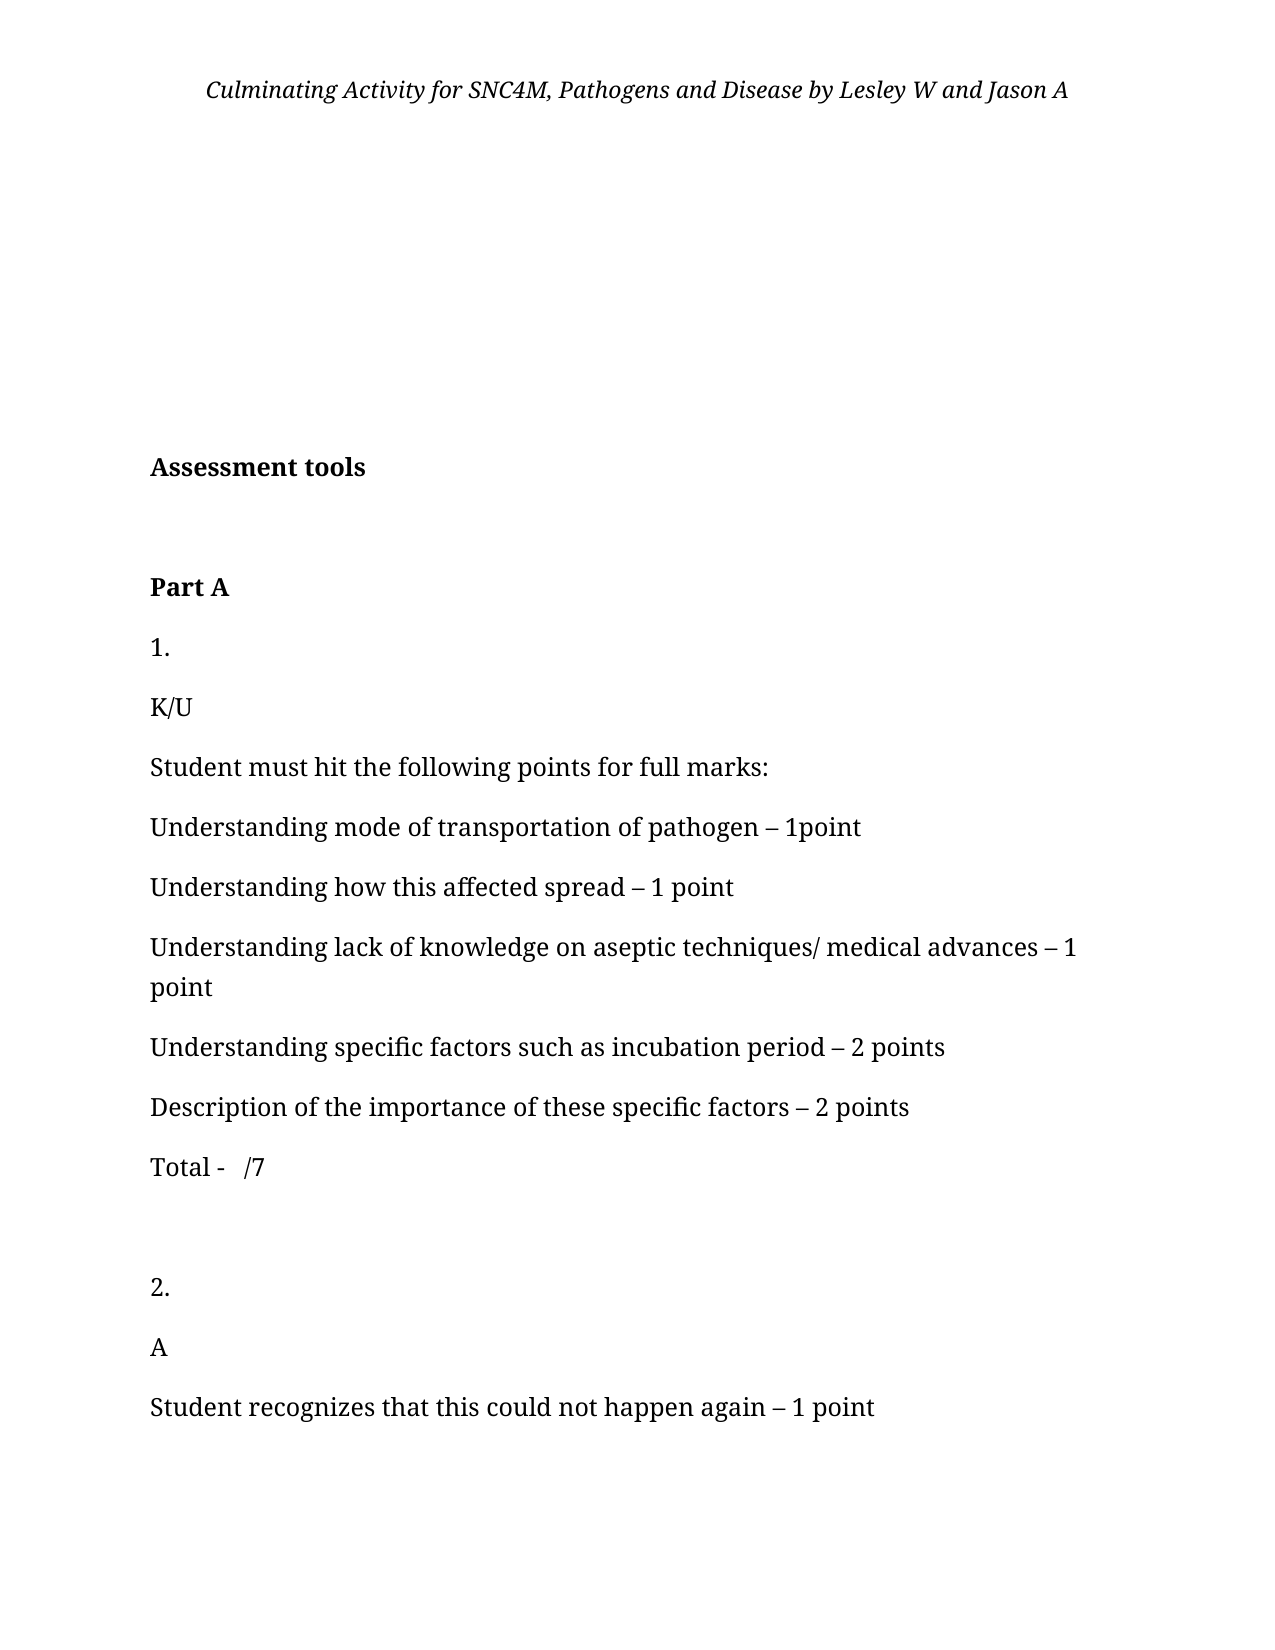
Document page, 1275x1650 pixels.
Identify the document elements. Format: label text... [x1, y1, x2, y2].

text Student must hit the following points for full marks: [150, 750, 1125, 784]
text K/U [150, 690, 1125, 724]
text Understanding mode of transportation of pathogen – 1point [150, 810, 1125, 844]
text Total - /7 [150, 1149, 1125, 1183]
text Assessment tools [150, 450, 1125, 484]
text Description of the importance of these specific factors – 2 points [150, 1089, 1125, 1123]
text 2. [150, 1269, 1125, 1303]
text 1. [150, 630, 1125, 664]
text A [150, 1329, 1125, 1363]
text Student recognizes that this could not happen again – 1 point [150, 1389, 1125, 1423]
text Understanding lack of knowledge on aseptic techniques/ medical advances – 1 point [150, 930, 1125, 1003]
text Understanding specific factors such as incubation period – 2 points [150, 1029, 1125, 1063]
text Part A [150, 570, 1125, 604]
text Understanding how this affected spread – 1 point [150, 870, 1125, 904]
